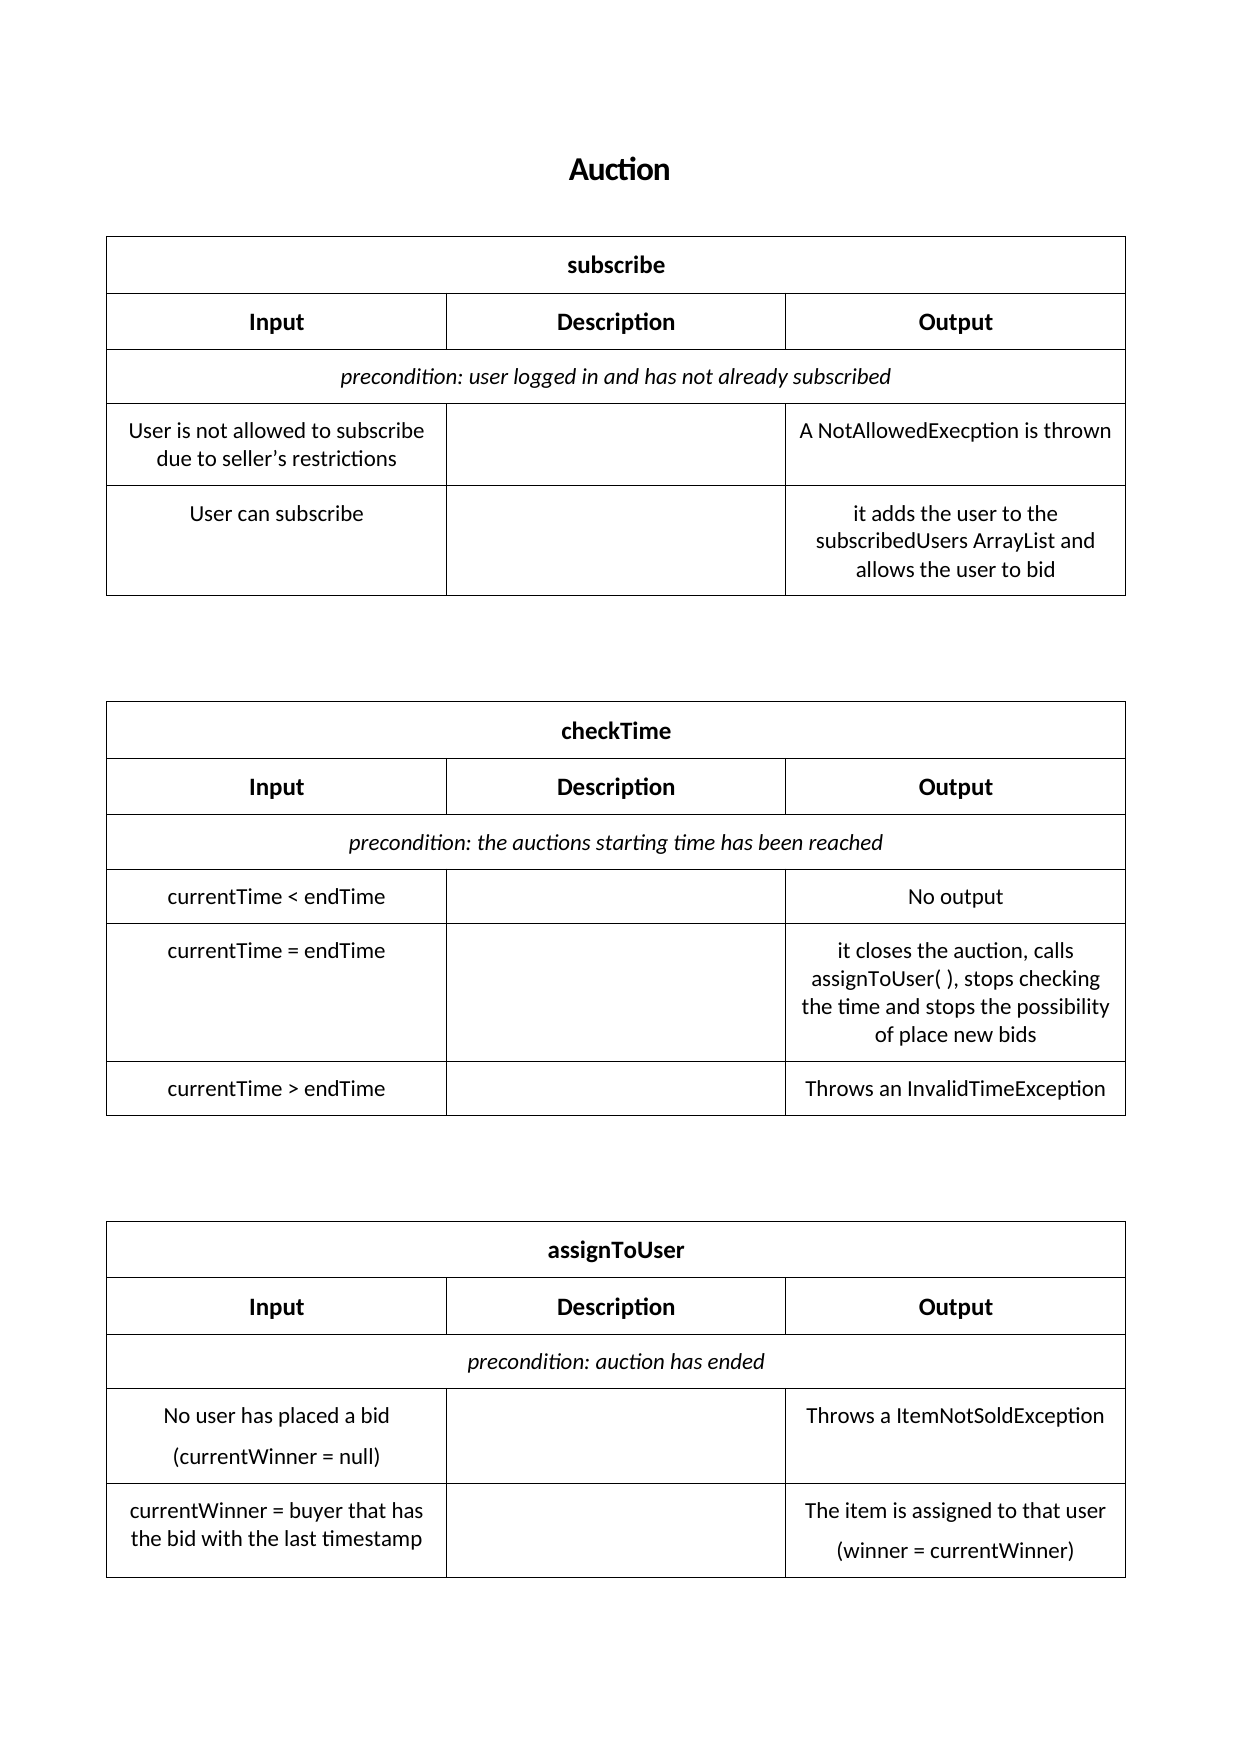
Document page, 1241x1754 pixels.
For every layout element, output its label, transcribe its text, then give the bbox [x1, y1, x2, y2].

table_cell precondition: auction has ended [107, 1335, 1125, 1388]
table_cell The item is assigned to that user (winner = currentWinner) [786, 1484, 1125, 1577]
table_cell Description [447, 294, 785, 349]
table_cell [447, 870, 785, 922]
table_cell Output [786, 1278, 1125, 1334]
table_cell [447, 1389, 785, 1482]
table_cell [447, 1062, 785, 1115]
table_cell User can subscribe [107, 486, 446, 595]
table_cell Description [447, 759, 785, 814]
table_cell currentTime > endTime [107, 1062, 446, 1115]
table_cell Input [107, 1278, 446, 1334]
table_cell User is not allowed to subscribe due to seller’s restrictions [107, 404, 446, 485]
table_cell [447, 924, 785, 1061]
table_cell precondition: user logged in and has not already subscribed [107, 350, 1125, 403]
table_cell Input [107, 759, 446, 814]
table_cell Throws an InvalidTimeException [786, 1062, 1125, 1115]
table_cell Output [786, 759, 1125, 814]
table_cell No user has placed a bid (currentWinner = null) [107, 1389, 446, 1482]
table_cell [447, 486, 785, 595]
table_cell currentTime = endTime [107, 924, 446, 1061]
title Auction [118, 148, 1122, 188]
table_cell Description [447, 1278, 785, 1334]
table_cell precondition: the auctions starting time has been reached [107, 815, 1125, 868]
table_cell it closes the auction, calls assignToUser( ), stops checking the time and stops the possibility of place new bids [786, 924, 1125, 1061]
table_cell it adds the user to the subscribedUsers ArrayList and allows the user to bid [786, 486, 1125, 595]
table_cell [447, 404, 785, 485]
table_cell Output [786, 294, 1125, 349]
table_cell currentTime < endTime [107, 870, 446, 922]
table_cell currentWinner = buyer that has the bid with the last timestamp [107, 1484, 446, 1577]
table_cell A NotAllowedExecption is thrown [786, 404, 1125, 485]
table_cell Input [107, 294, 446, 349]
table_cell Throws a ItemNotSoldException [786, 1389, 1125, 1482]
table_header assignToUser [107, 1222, 1125, 1277]
table_header subscribe [107, 237, 1125, 292]
table_cell [447, 1484, 785, 1577]
table_header checkTime [107, 702, 1125, 758]
table_cell No output [786, 870, 1125, 922]
